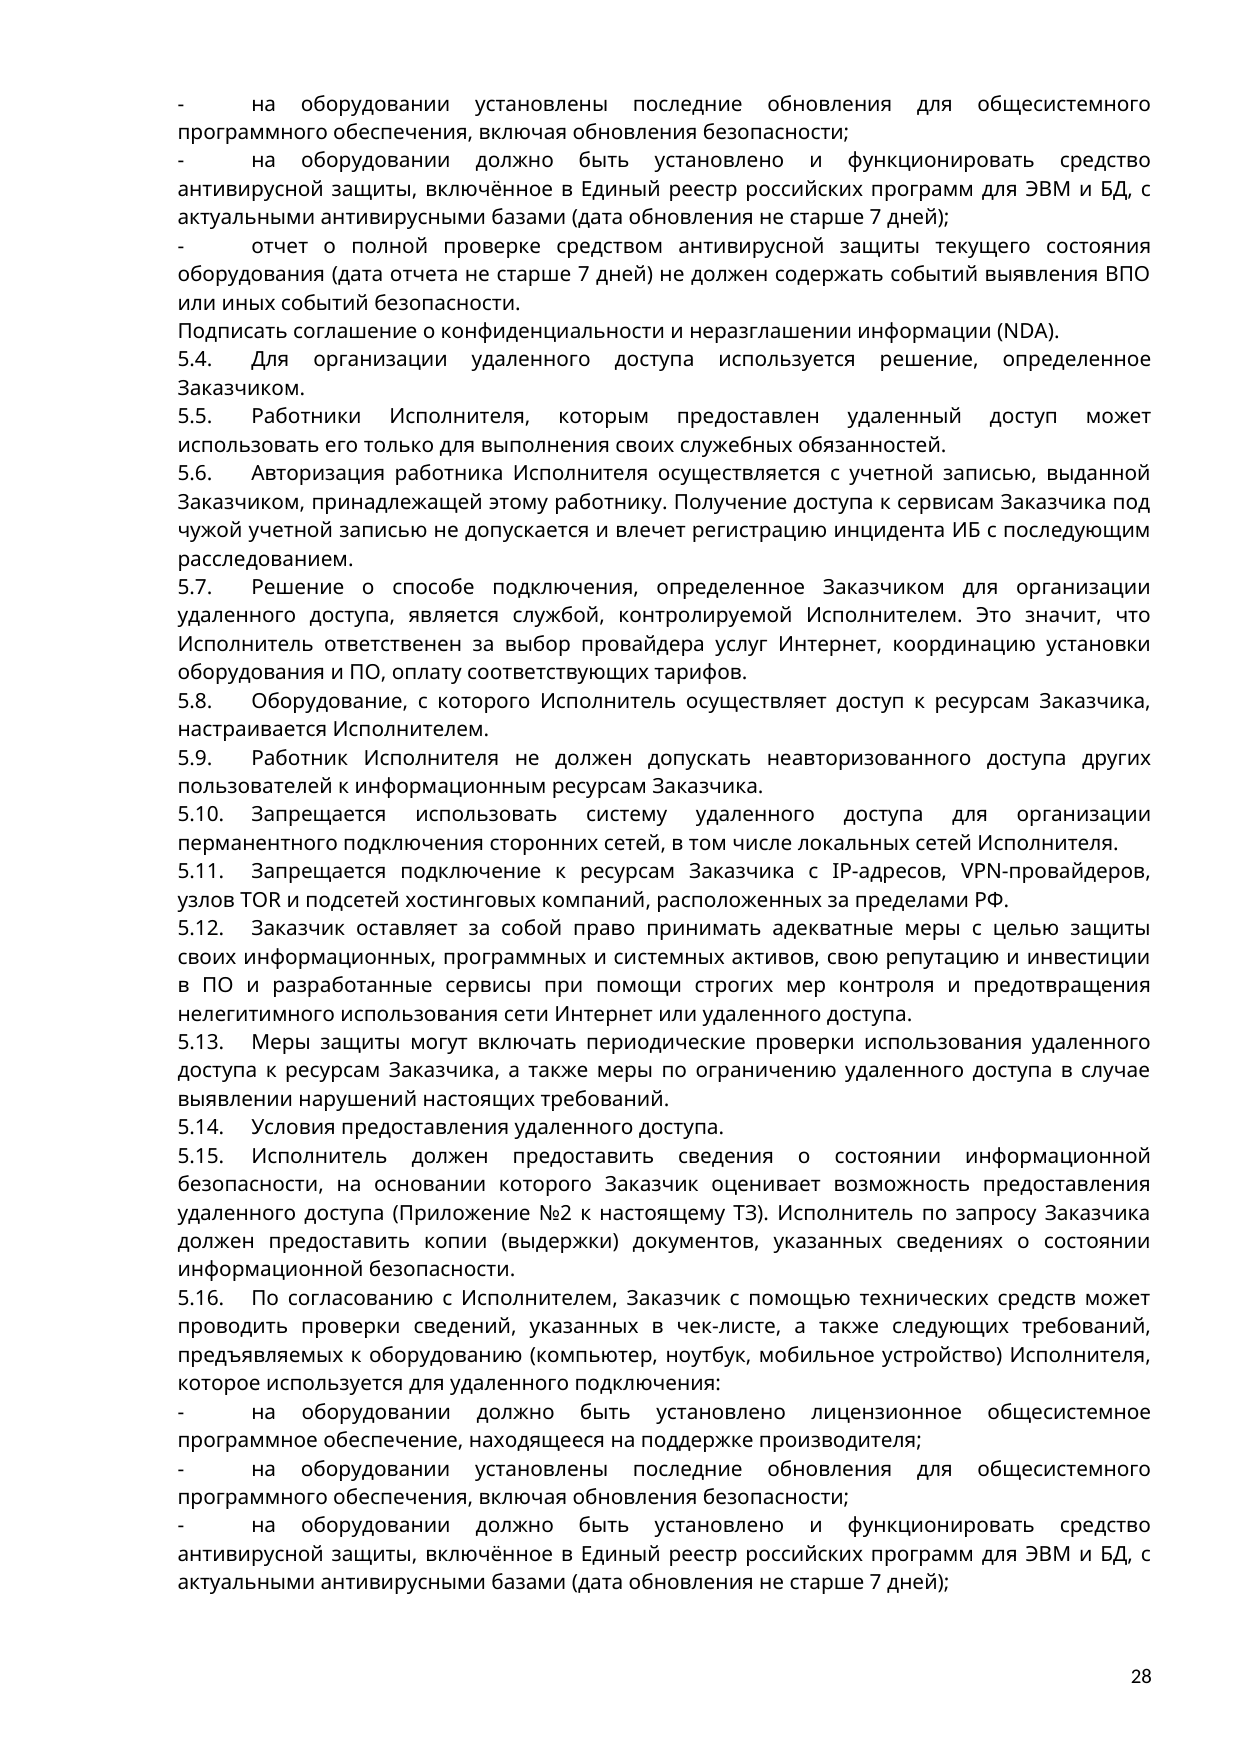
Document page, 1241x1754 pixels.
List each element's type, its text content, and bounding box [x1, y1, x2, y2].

list на оборудовании установлены последние обновления для общесистемного программного обеспечения, включая обновления безопасности; [177, 1454, 1152, 1511]
list на оборудовании должно быть установлено лицензионное общесистемное программное обеспечение, находящееся на поддержке производителя; [177, 1397, 1152, 1454]
list Запрещается использовать систему удаленного доступа для организации перманентного подключения сторонних сетей, в том числе локальных сетей Исполнителя. [177, 799, 1152, 856]
list Работники Исполнителя, которым предоставлен удаленный доступ может использовать его только для выполнения своих служебных обязанностей. [177, 401, 1152, 458]
list на оборудовании установлены последние обновления для общесистемного программного обеспечения, включая обновления безопасности; [177, 89, 1152, 146]
list По согласованию с Исполнителем, Заказчик с помощью технических средств может проводить проверки сведений, указанных в чек-листе, а также следующих требований, предъявляемых к оборудованию (компьютер, ноутбук, мобильное устройство) Исполнителя, которое используется для удаленного подключения: [177, 1283, 1152, 1397]
list Для организации удаленного доступа используется решение, определенное Заказчиком. [177, 344, 1152, 401]
list на оборудовании должно быть установлено и функционировать средство антивирусной защиты, включённое в Единый реестр российских программ для ЭВМ и БД, с актуальными антивирусными базами (дата обновления не старше 7 дней); [177, 146, 1152, 231]
list Работник Исполнителя не должен допускать неавторизованного доступа других пользователей к информационным ресурсам Заказчика. [177, 743, 1152, 799]
list Заказчик оставляет за собой право принимать адекватные меры с целью защиты своих информационных, программных и системных активов, свою репутацию и инвестиции в ПО и разработанные сервисы при помощи строгих мер контроля и предотвращения нелегитимного использования сети Интернет или удаленного доступа. [177, 913, 1152, 1027]
list Оборудование, с которого Исполнитель осуществляет доступ к ресурсам Заказчика, настраивается Исполнителем. [177, 686, 1152, 743]
list Запрещается подключение к ресурсам Заказчика с IP-адресов, VPN-провайдеров, узлов TOR и подсетей хостинговых компаний, расположенных за пределами РФ. [177, 856, 1152, 913]
list Решение о способе подключения, определенное Заказчиком для организации удаленного доступа, является службой, контролируемой Исполнителем. Это значит, что Исполнитель ответственен за выбор провайдера услуг Интернет, координацию установки оборудования и ПО, оплату соответствующих тарифов. [177, 572, 1152, 686]
list Меры защиты могут включать периодические проверки использования удаленного доступа к ресурсам Заказчика, а также меры по ограничению удаленного доступа в случае выявлении нарушений настоящих требований. [177, 1027, 1152, 1112]
list Подписать соглашение о конфиденциальности и неразглашении информации (NDA). [177, 316, 1152, 344]
list Исполнитель должен предоставить сведения о состоянии информационной безопасности, на основании которого Заказчик оценивает возможность предоставления удаленного доступа (Приложение №2 к настоящему ТЗ). Исполнитель по запросу Заказчика должен предоставить копии (выдержки) документов, указанных сведениях о состоянии информационной безопасности. [177, 1141, 1152, 1283]
list Авторизация работника Исполнителя осуществляется с учетной записью, выданной Заказчиком, принадлежащей этому работнику. Получение доступа к сервисам Заказчика под чужой учетной записью не допускается и влечет регистрацию инцидента ИБ с последующим расследованием. [177, 458, 1152, 572]
list на оборудовании должно быть установлено и функционировать средство антивирусной защиты, включённое в Единый реестр российских программ для ЭВМ и БД, с актуальными антивирусными базами (дата обновления не старше 7 дней); [177, 1511, 1152, 1596]
list Условия предоставления удаленного доступа. [177, 1112, 1152, 1141]
list отчет о полной проверке средством антивирусной защиты текущего состояния оборудования (дата отчета не старше 7 дней) не должен содержать событий выявления ВПО или иных событий безопасности. [177, 231, 1152, 316]
